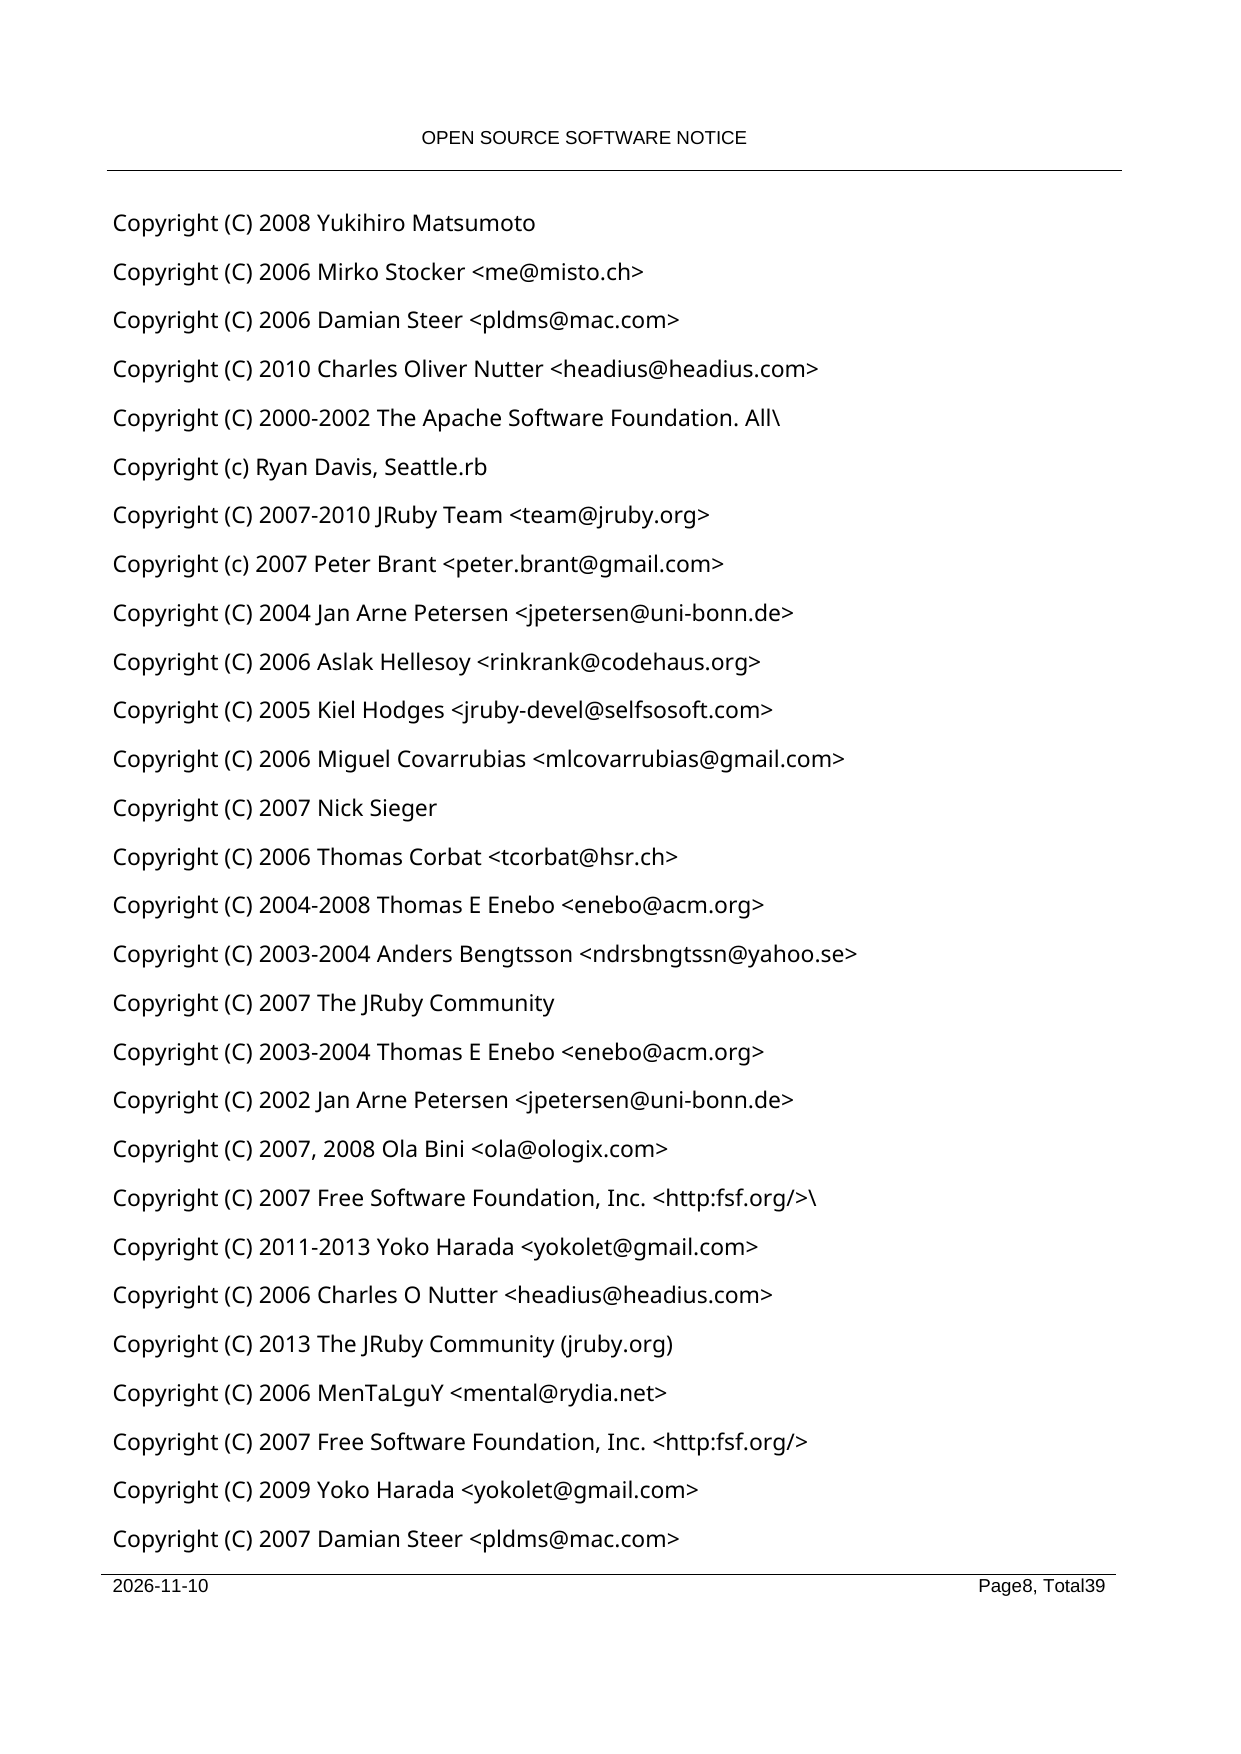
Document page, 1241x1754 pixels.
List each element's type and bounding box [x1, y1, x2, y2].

text [112, 206, 1128, 1555]
